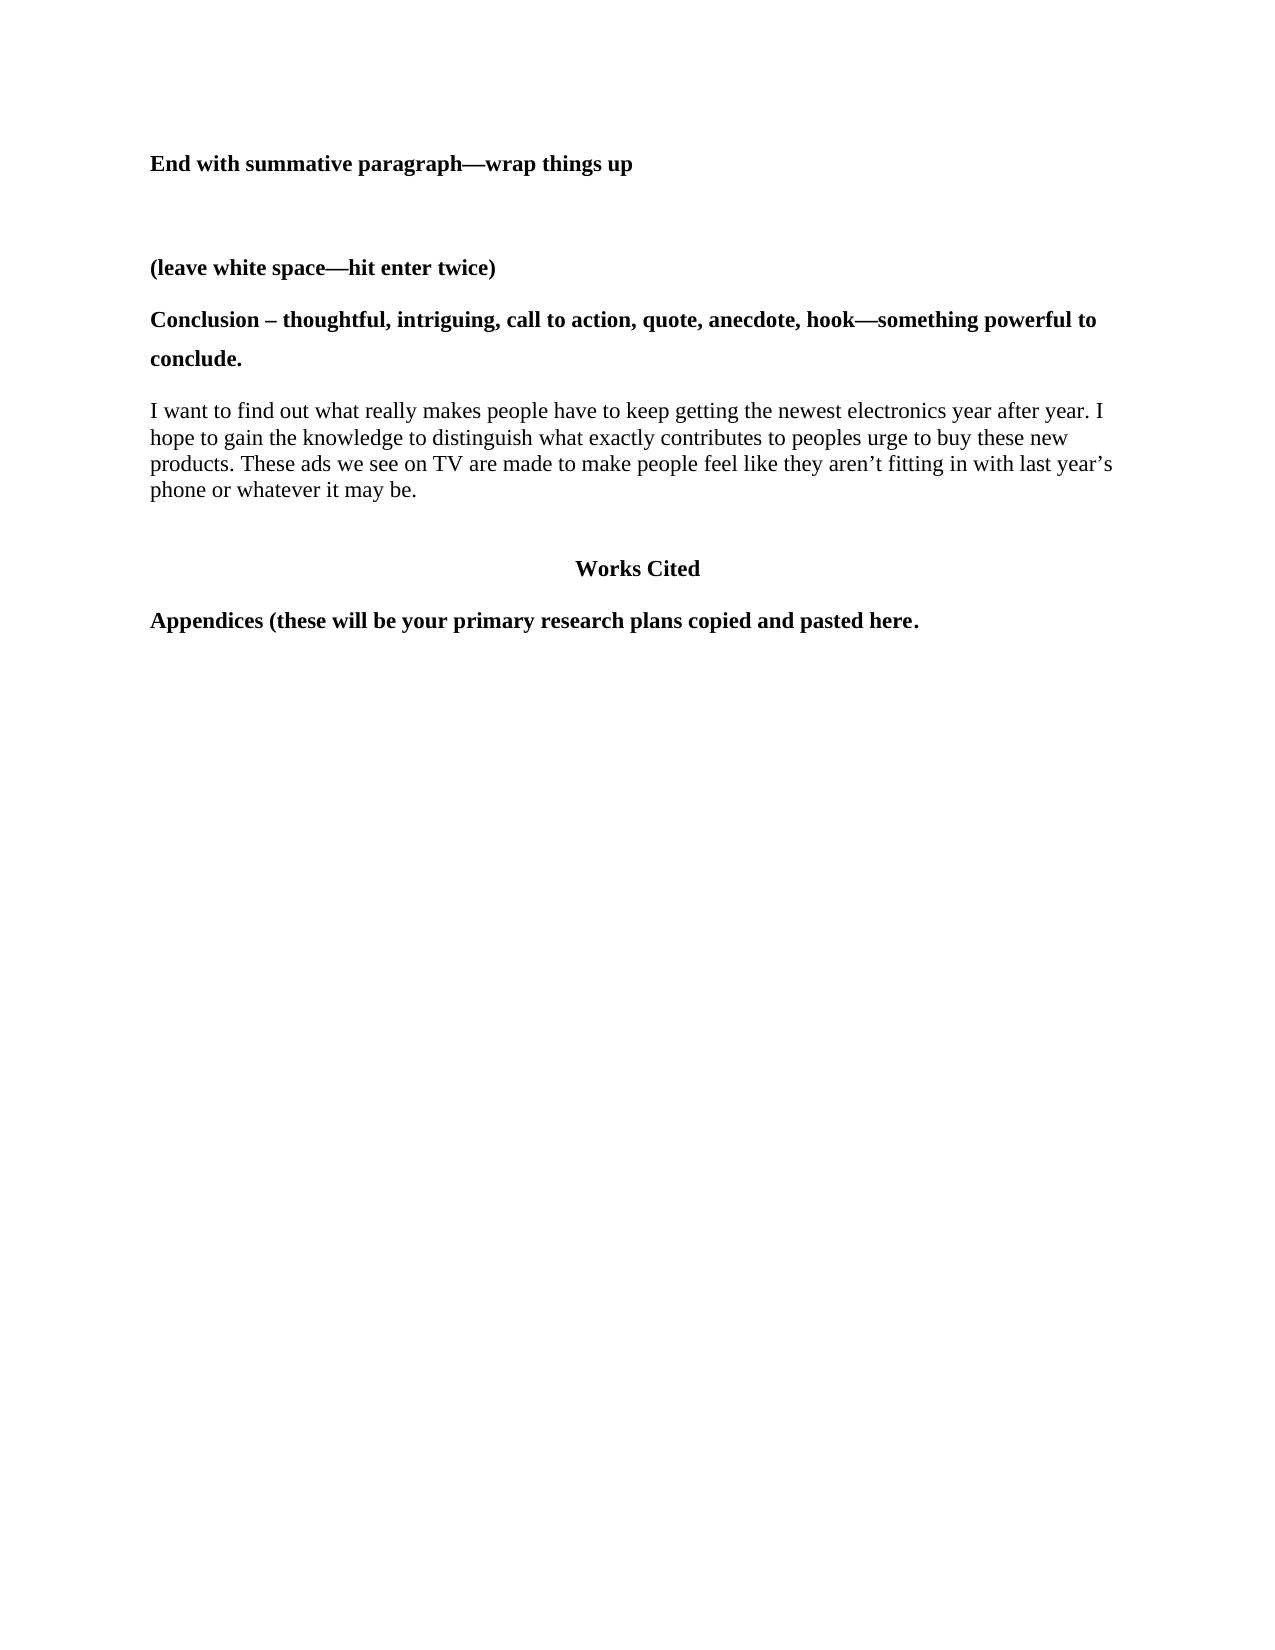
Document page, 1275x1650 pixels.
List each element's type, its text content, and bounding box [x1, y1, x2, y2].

text End with summative paragraph—wrap things up [150, 150, 1125, 176]
text Appendices (these will be your primary research plans copied and pasted here. [150, 607, 1125, 633]
text I want to find out what really makes people have to keep getting the newest electronics year after year. I hope to gain the knowledge to distinguish what exactly contributes to peoples urge to buy these new products. These ads we see on TV are made to make people feel like they aren’t fitting in with last year’s phone or whatever it may be. [150, 397, 1125, 503]
text Conclusion – thoughtful, intriguing, call to action, quote, anecdote, hook—something powerful to conclude. [150, 306, 1125, 372]
text Works Cited [150, 555, 1125, 581]
text (leave white space—hit enter twice) [150, 254, 1125, 280]
